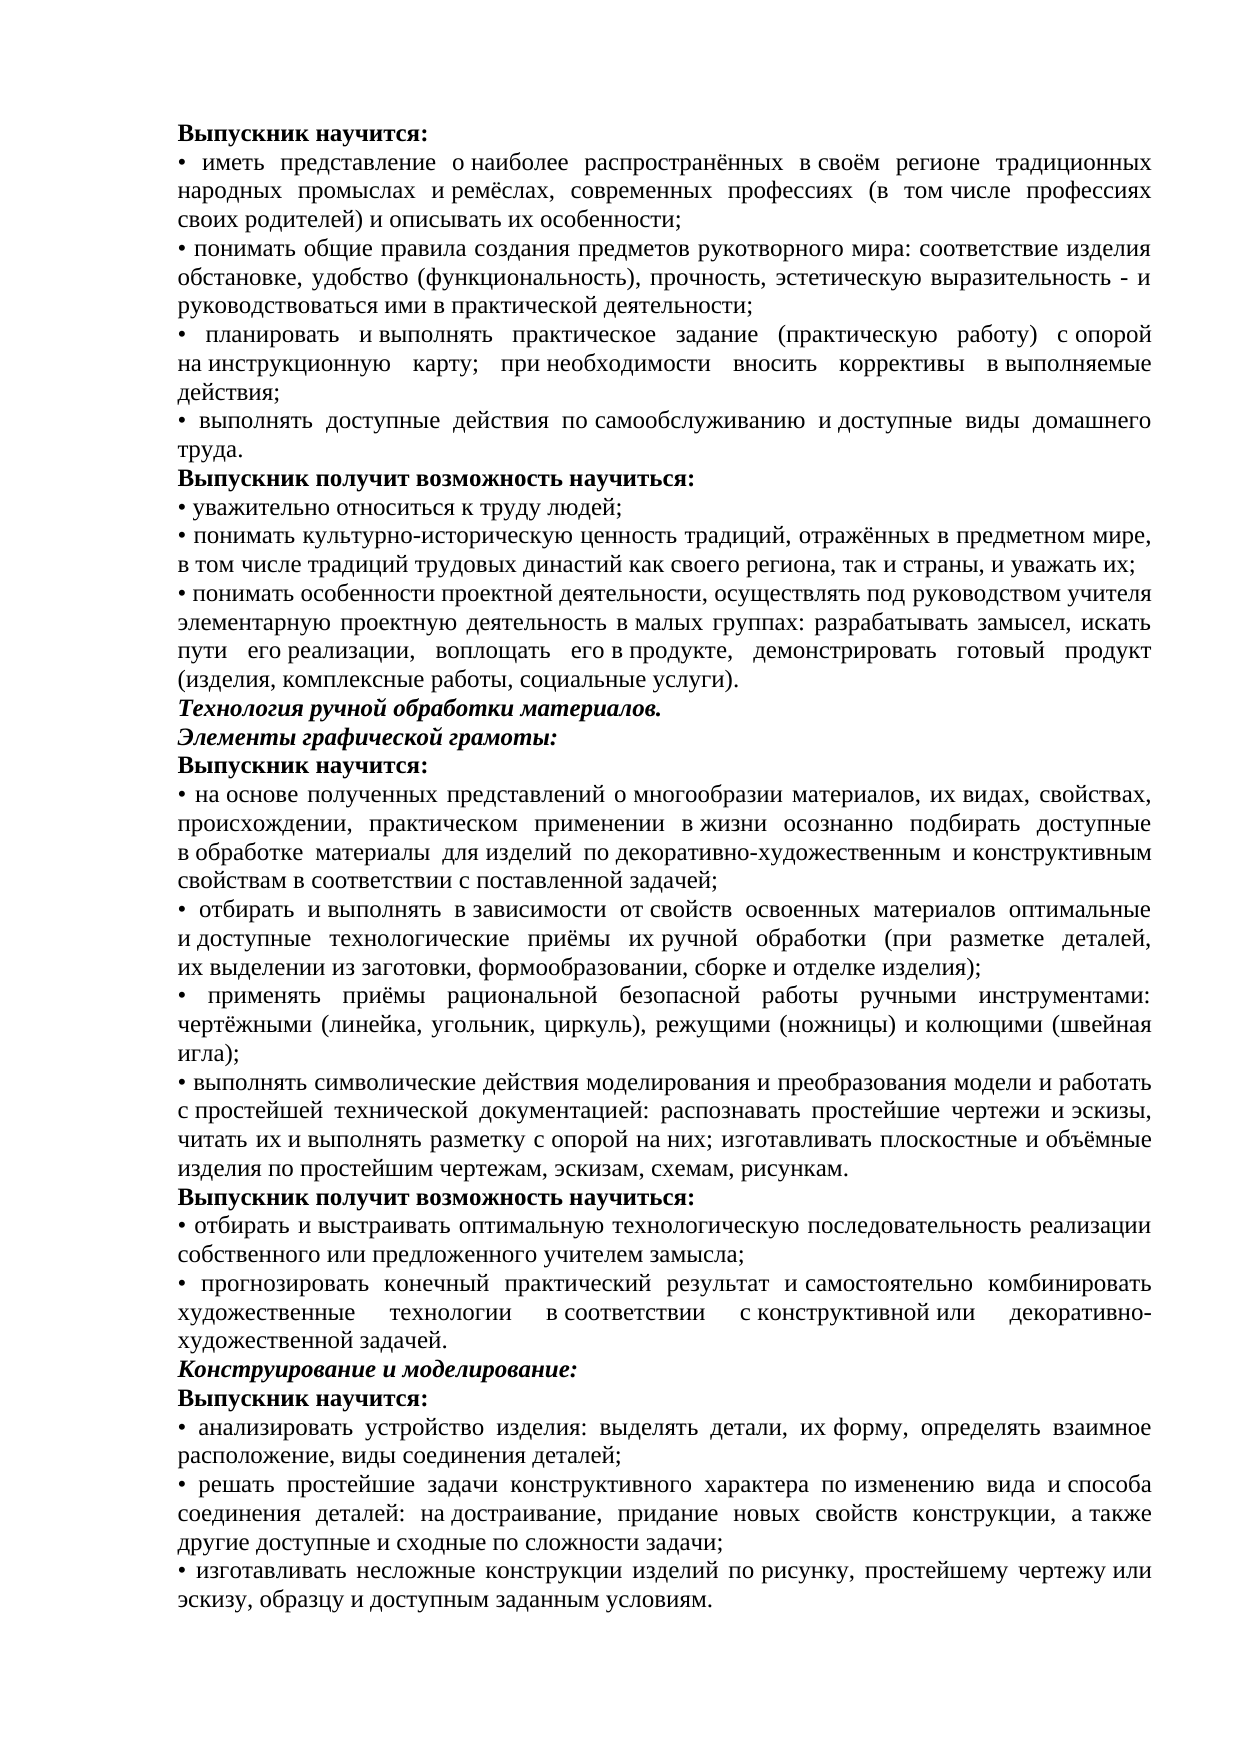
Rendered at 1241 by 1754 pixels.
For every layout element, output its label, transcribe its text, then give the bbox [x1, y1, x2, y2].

text • на основе полученных представлений о многообразии материалов, их видах, свойствах, происхождении, практическом применении в жизни осознанно подбирать доступные в обработке материалы для изделий по декоративно-художественным и конструктивным свойствам в соответствии с поставленной задачей; [177, 779, 1152, 894]
text • выполнять доступные действия по самообслуживанию и доступные виды домашнего труда. [177, 406, 1152, 463]
text • уважительно относиться к труду людей; [177, 492, 1152, 521]
text • понимать культурно-историческую ценность традиций, отражённых в предметном мире, в том числе традиций трудовых династий как своего региона, так и страны, и уважать их; [177, 521, 1152, 578]
text • применять приёмы рациональной безопасной работы ручными инструментами: чертёжными (линейка, угольник, циркуль), режущими (ножницы) и колющими (швейная игла); [177, 981, 1152, 1067]
text • решать простейшие задачи конструктивного характера по изменению вида и способа соединения деталей: на достраивание, придание новых свойств конструкции, а также другие доступные и сходные по сложности задачи; [177, 1469, 1152, 1556]
text Выпускник получит возможность научиться: [177, 463, 1152, 492]
text • иметь представление о наиболее распространённых в своём регионе традиционных народных промыслах и ремёслах, современных профессиях (в том числе профессиях своих родителей) и описывать их особенности; [177, 147, 1152, 233]
text Технология ручной обработки материалов. [177, 693, 1152, 722]
text Конструирование и моделирование: [177, 1354, 1152, 1383]
text • изготавливать несложные конструкции изделий по рисунку, простейшему чертежу или эскизу, образцу и доступным заданным условиям. [177, 1556, 1152, 1613]
text Выпускник получит возможность научиться: [177, 1182, 1152, 1211]
text • отбирать и выстраивать оптимальную технологическую последовательность реализации собственного или предложенного учителем замысла; [177, 1211, 1152, 1268]
text • понимать особенности проектной деятельности, осуществлять под руководством учителя элементарную проектную деятельность в малых группах: разрабатывать замысел, искать пути его реализации, воплощать его в продукте, демонстрировать готовый продукт (изделия, комплексные работы, социальные услуги). [177, 578, 1152, 693]
text Выпускник научится: [177, 751, 1152, 779]
text • планировать и выполнять практическое задание (практическую работу) с опорой на инструкционную карту; при необходимости вносить коррективы в выполняемые действия; [177, 319, 1152, 406]
text Выпускник научится: [177, 1383, 1152, 1412]
text • понимать общие правила создания предметов рукотворного мира: соответствие изделия обстановке, удобство (функциональность), прочность, эстетическую выразительность - и руководствоваться ими в практической деятельности; [177, 233, 1152, 319]
text • отбирать и выполнять в зависимости от свойств освоенных материалов оптимальные и доступные технологические приёмы их ручной обработки (при разметке деталей, их выделении из заготовки, формообразовании, сборке и отделке изделия); [177, 894, 1152, 981]
text • анализировать устройство изделия: выделять детали, их форму, определять взаимное расположение, виды соединения деталей; [177, 1412, 1152, 1469]
text • выполнять символические действия моделирования и преобразования модели и работать с простейшей технической документацией: распознавать простейшие чертежи и эскизы, читать их и выполнять разметку с опорой на них; изготавливать плоскостные и объёмные изделия по простейшим чертежам, эскизам, схемам, рисункам. [177, 1067, 1152, 1182]
text • прогнозировать конечный практический результат и самостоятельно комбинировать художественные технологии в соответствии с конструктивной или декоративно-художественной задачей. [177, 1268, 1152, 1354]
text Выпускник научится: [177, 118, 1152, 147]
text Элементы графической грамоты: [177, 722, 1152, 751]
